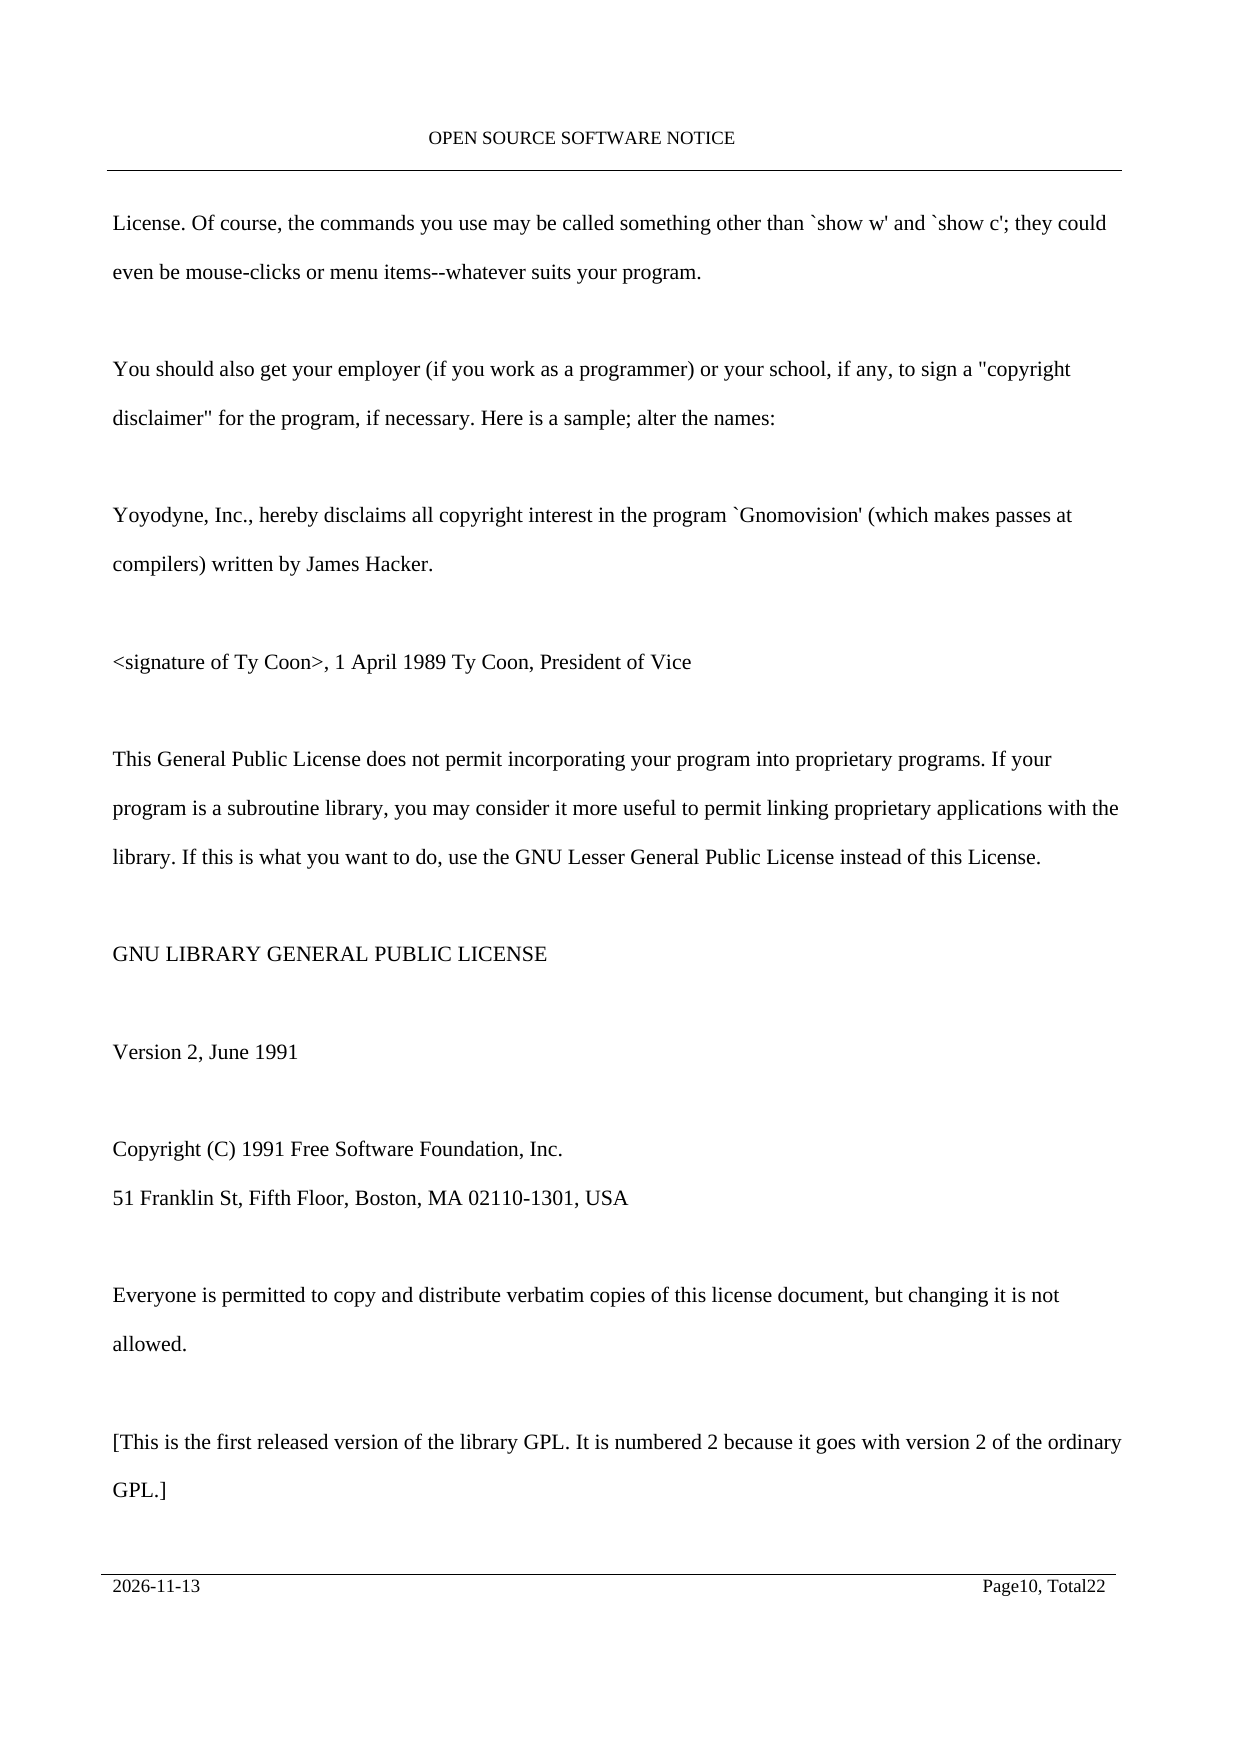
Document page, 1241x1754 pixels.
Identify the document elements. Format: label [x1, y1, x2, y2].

text [112, 206, 1128, 1506]
